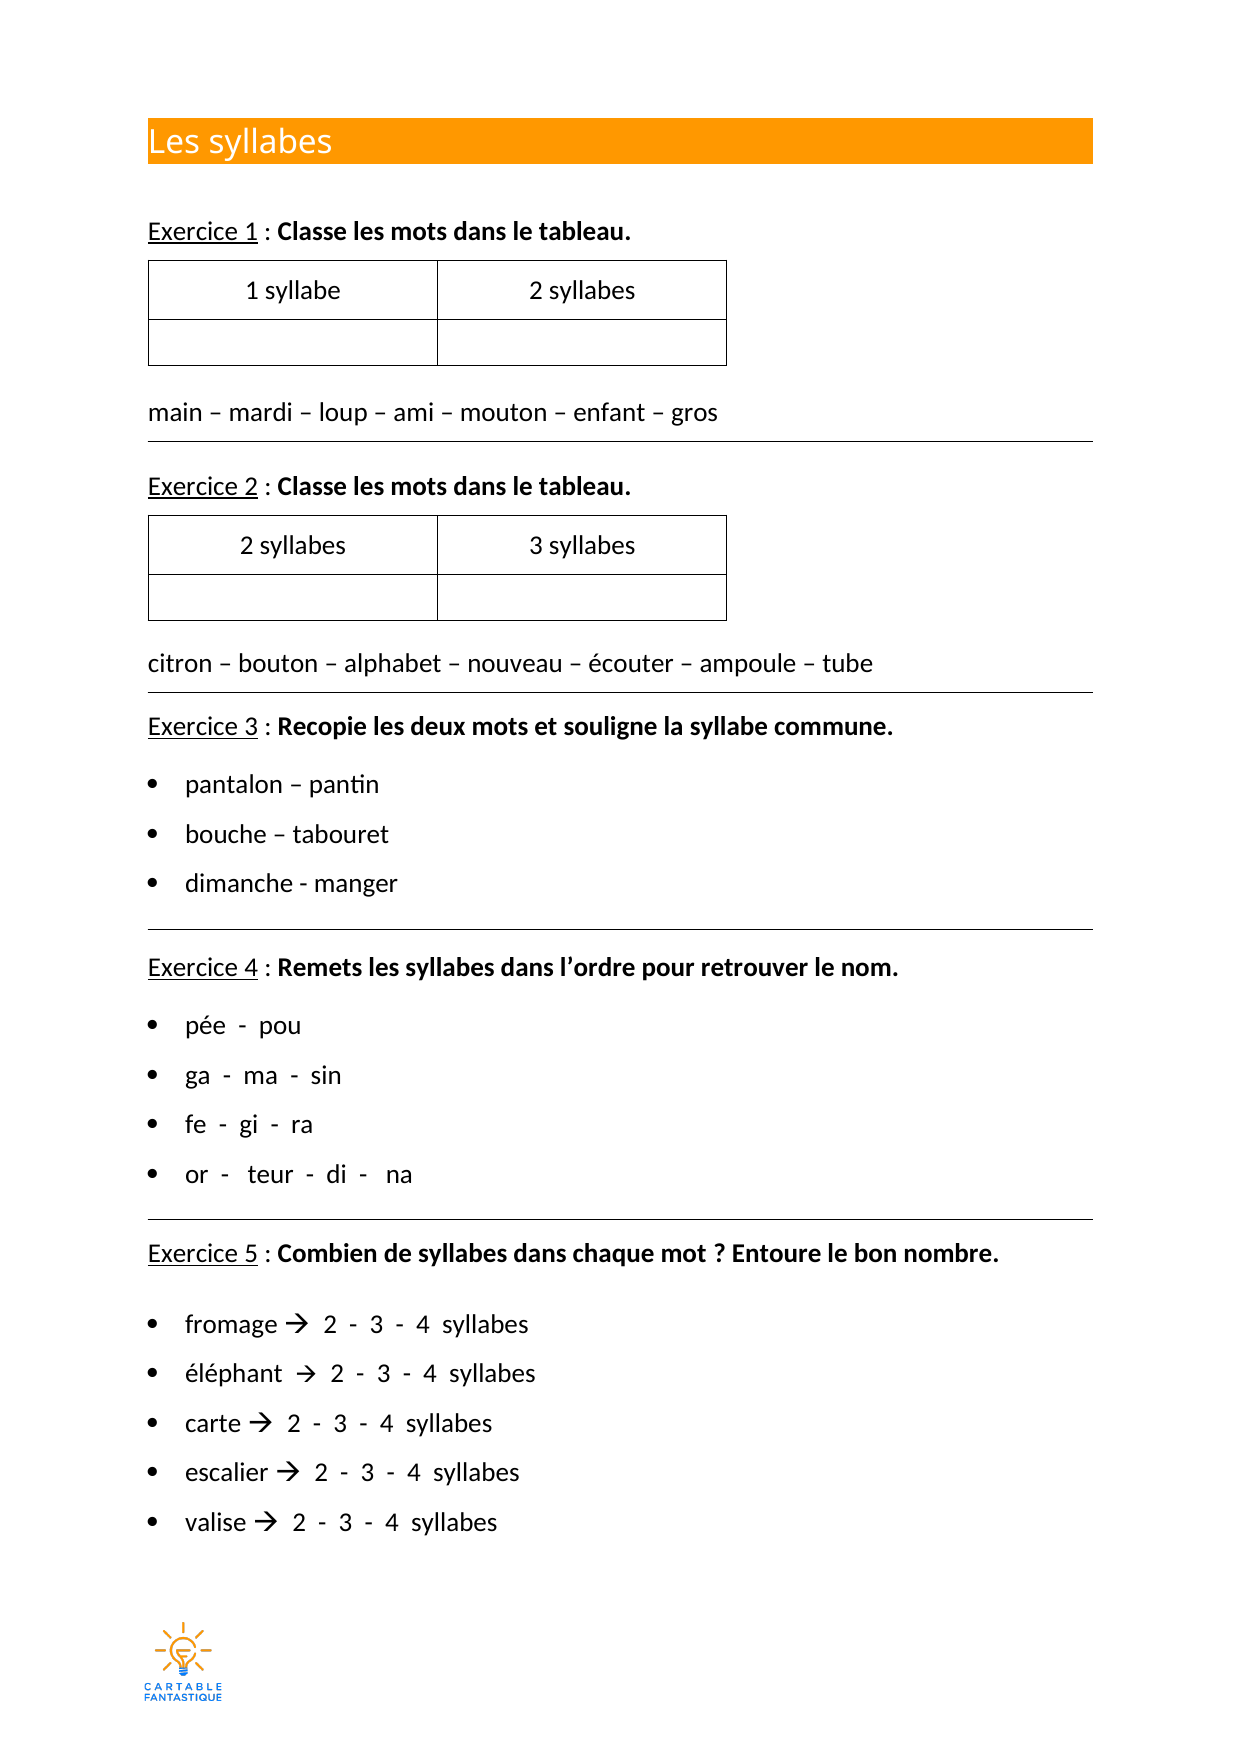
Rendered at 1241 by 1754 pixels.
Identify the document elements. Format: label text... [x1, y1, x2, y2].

table_header 3 syllabes [438, 516, 726, 574]
list pée - pou [148, 1008, 1093, 1041]
picture [144, 1622, 222, 1701]
list escalier 2 - 3 - 4 syllabes [148, 1455, 1093, 1488]
table_cell [438, 320, 726, 365]
list valise 2 - 3 - 4 syllabes [148, 1505, 1093, 1538]
text Exercice 4 : Remets les syllabes dans l’ordre pour retrouver le nom. [148, 930, 1093, 983]
text Exercice 1 : Classe les mots dans le tableau. [148, 214, 1093, 247]
subtitle Les syllabes [148, 118, 1093, 164]
table_header 2 syllabes [438, 261, 726, 319]
list éléphant 2 - 3 - 4 syllabes [148, 1356, 1093, 1389]
table_header 1 syllabe [149, 261, 437, 319]
text Exercice 5 : Combien de syllabes dans chaque mot ? Entoure le bon nombre. [148, 1220, 1093, 1269]
text citron – bouton – alphabet – nouveau – écouter – ampoule – tube [148, 646, 1093, 679]
list fe - gi - ra [148, 1107, 1093, 1140]
table_cell [149, 575, 437, 620]
list carte 2 - 3 - 4 syllabes [148, 1406, 1093, 1439]
text Exercice 2 : Classe les mots dans le tableau. [148, 442, 1093, 502]
list pantalon – pantin [148, 767, 1093, 801]
text main – mardi – loup – ami – mouton – enfant – gros [148, 395, 1093, 428]
list fromage 2 - 3 - 4 syllabes [148, 1307, 1093, 1340]
list or - teur - di - na [148, 1157, 1093, 1190]
text Exercice 3 : Recopie les deux mots et souligne la syllabe commune. [148, 693, 1093, 742]
list bouche – tabouret [148, 817, 1093, 850]
table_header 2 syllabes [149, 516, 437, 574]
list ga - ma - sin [148, 1058, 1093, 1091]
list dimanche - manger [148, 866, 1093, 899]
table_cell [149, 320, 437, 365]
table_cell [438, 575, 726, 620]
